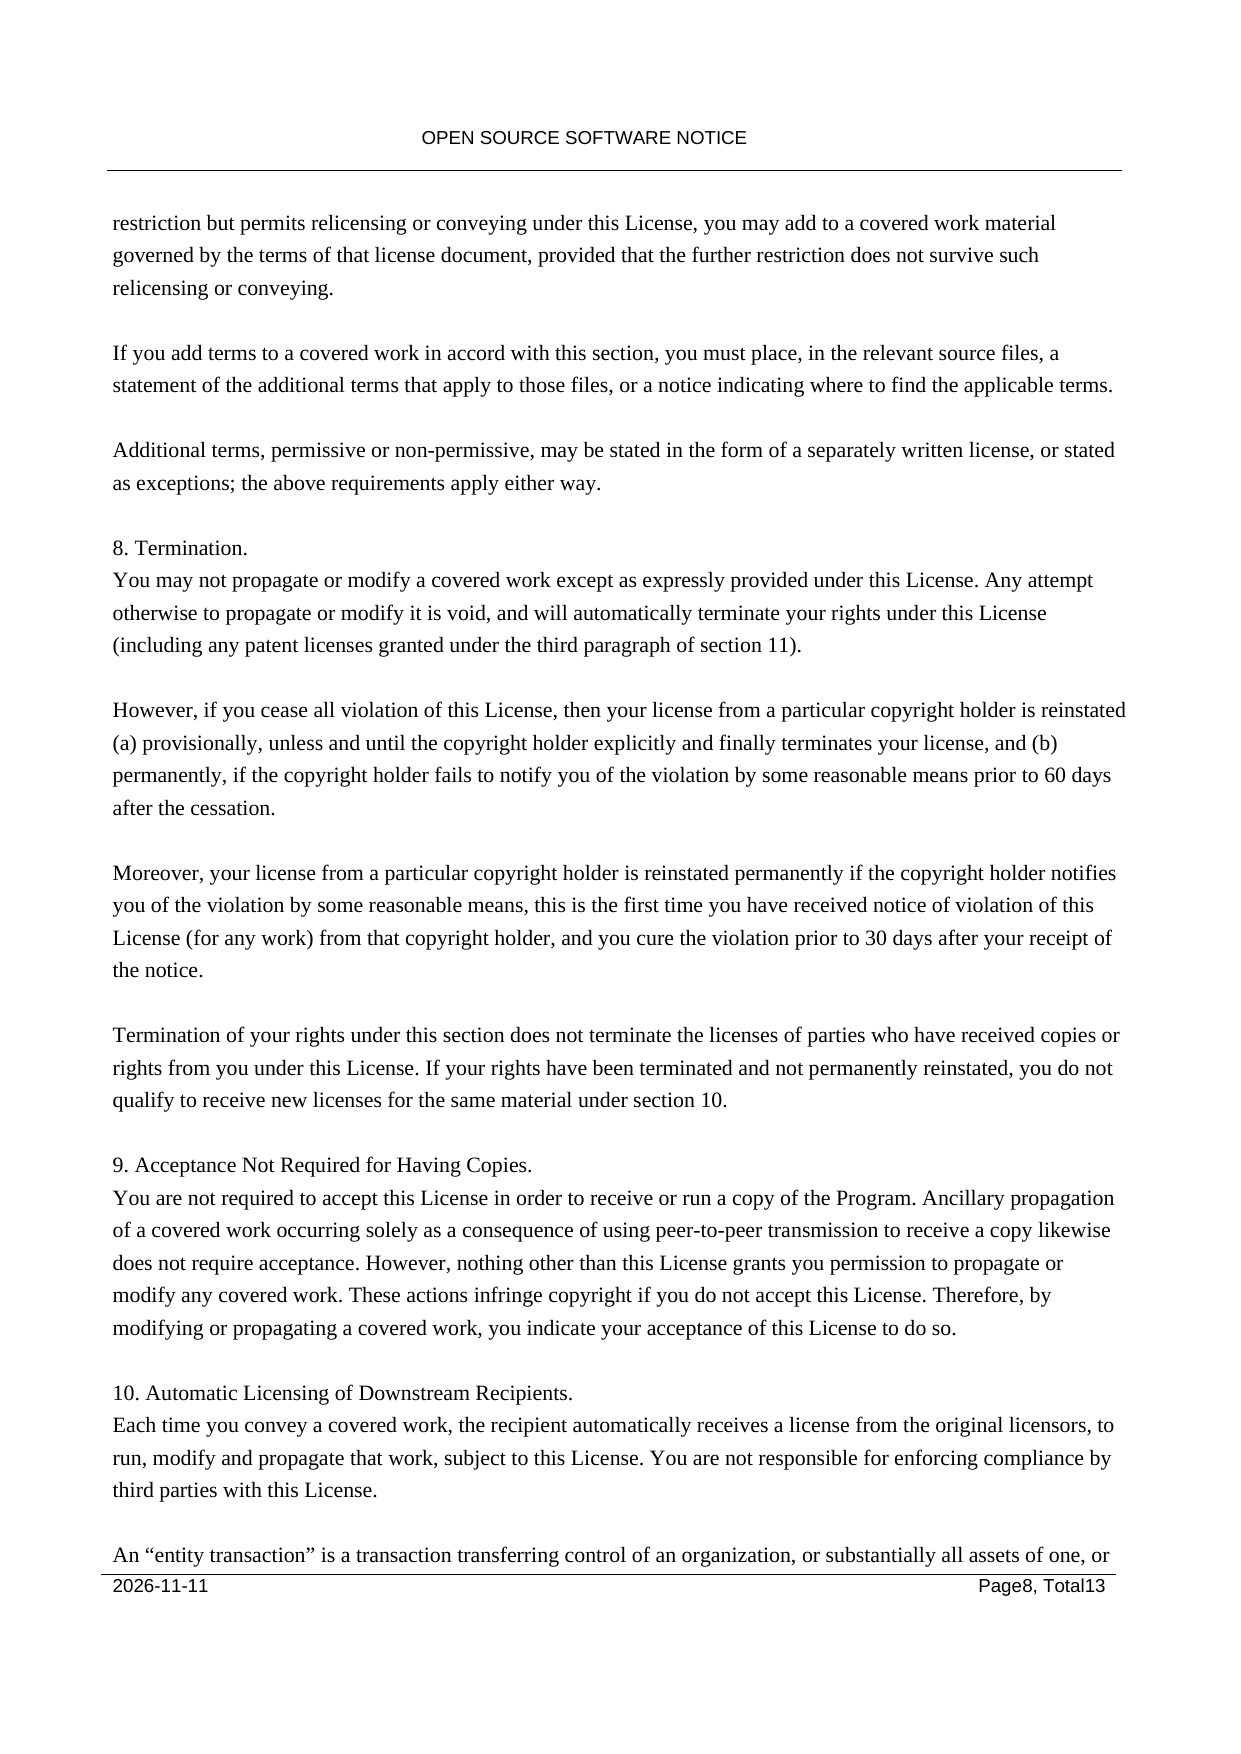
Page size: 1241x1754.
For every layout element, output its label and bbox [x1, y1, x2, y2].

text [112, 206, 1128, 1571]
